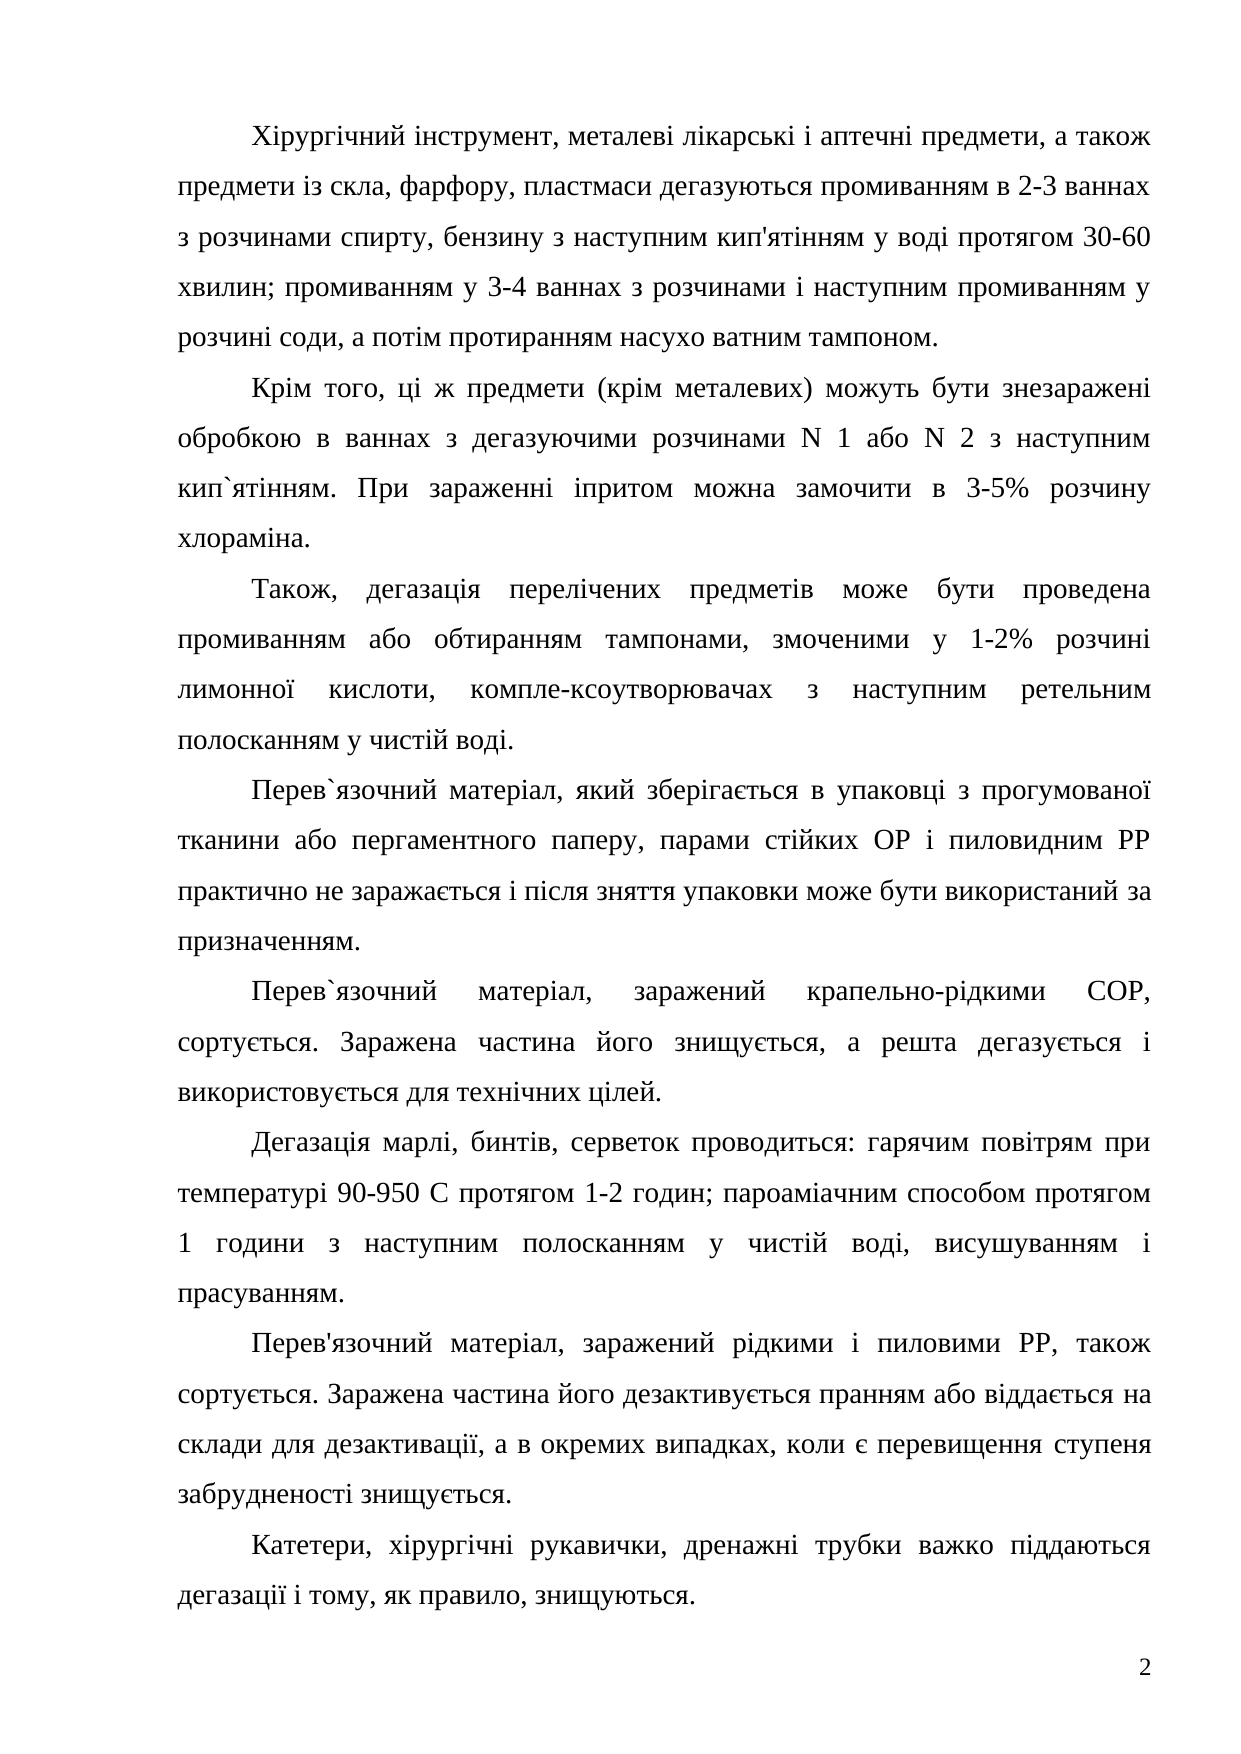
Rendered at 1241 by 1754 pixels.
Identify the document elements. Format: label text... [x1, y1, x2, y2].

text Перев'язочний матеріал, заражений рідкими і пиловими РР, також сортується. Заражена частина його дезактивується пранням або віддається на склади для дезактивації, а в окремих випадках, коли є перевищення ступеня забрудненості знищується. [177, 1326, 1152, 1510]
text Катетери, хірургічні рукавички, дренажні трубки важко піддаються дегазації і тому, як правило, знищуються. [177, 1527, 1152, 1611]
text Хірургічний інструмент, металеві лікарські і аптечні предмети, а також предмети із скла, фарфору, пластмаси дегазуються промиванням в 2-3 ваннах з розчинами спирту, бензину з наступним кип'ятінням у воді протягом 30-60 хвилин; промиванням у 3-4 ваннах з розчинами і наступним промиванням у розчині соди, а потім протиранням насухо ватним тампоном. [177, 118, 1152, 353]
text Крім того, ці ж предмети (крім металевих) можуть бути знезаражені обробкою в ваннах з дегазуючими розчинами N 1 або N 2 з наступним кип`ятінням. При зараженні іпритом можна замочити в 3-5% розчину хлораміна. [177, 370, 1152, 554]
text Перев`язочний матеріал, заражений крапельно-рідкими СОР, сортується. Заражена частина його знищується, а решта дегазується і використовується для технічних цілей. [177, 973, 1152, 1108]
text Перев`язочний матеріал, який зберігається в упаковці з прогумованої тканини або пергаментного паперу, парами стійких ОР і пиловидним РР практично не заражається і після зняття упаковки може бути використаний за призначенням. [177, 772, 1152, 957]
text Також, дегазація перелічених предметів може бути проведена промиванням або обтиранням тампонами, змоченими у 1-2% розчині лимонної кислоти, компле-ксоутворювачах з наступним ретельним полосканням у чистій воді. [177, 571, 1152, 755]
text Дегазація марлі, бинтів, серветок проводиться: гарячим повітрям при температурі 90-950 С протягом 1-2 годин; пароаміачним способом протягом 1 години з наступним полосканням у чистій воді, висушуванням і прасуванням. [177, 1124, 1152, 1309]
